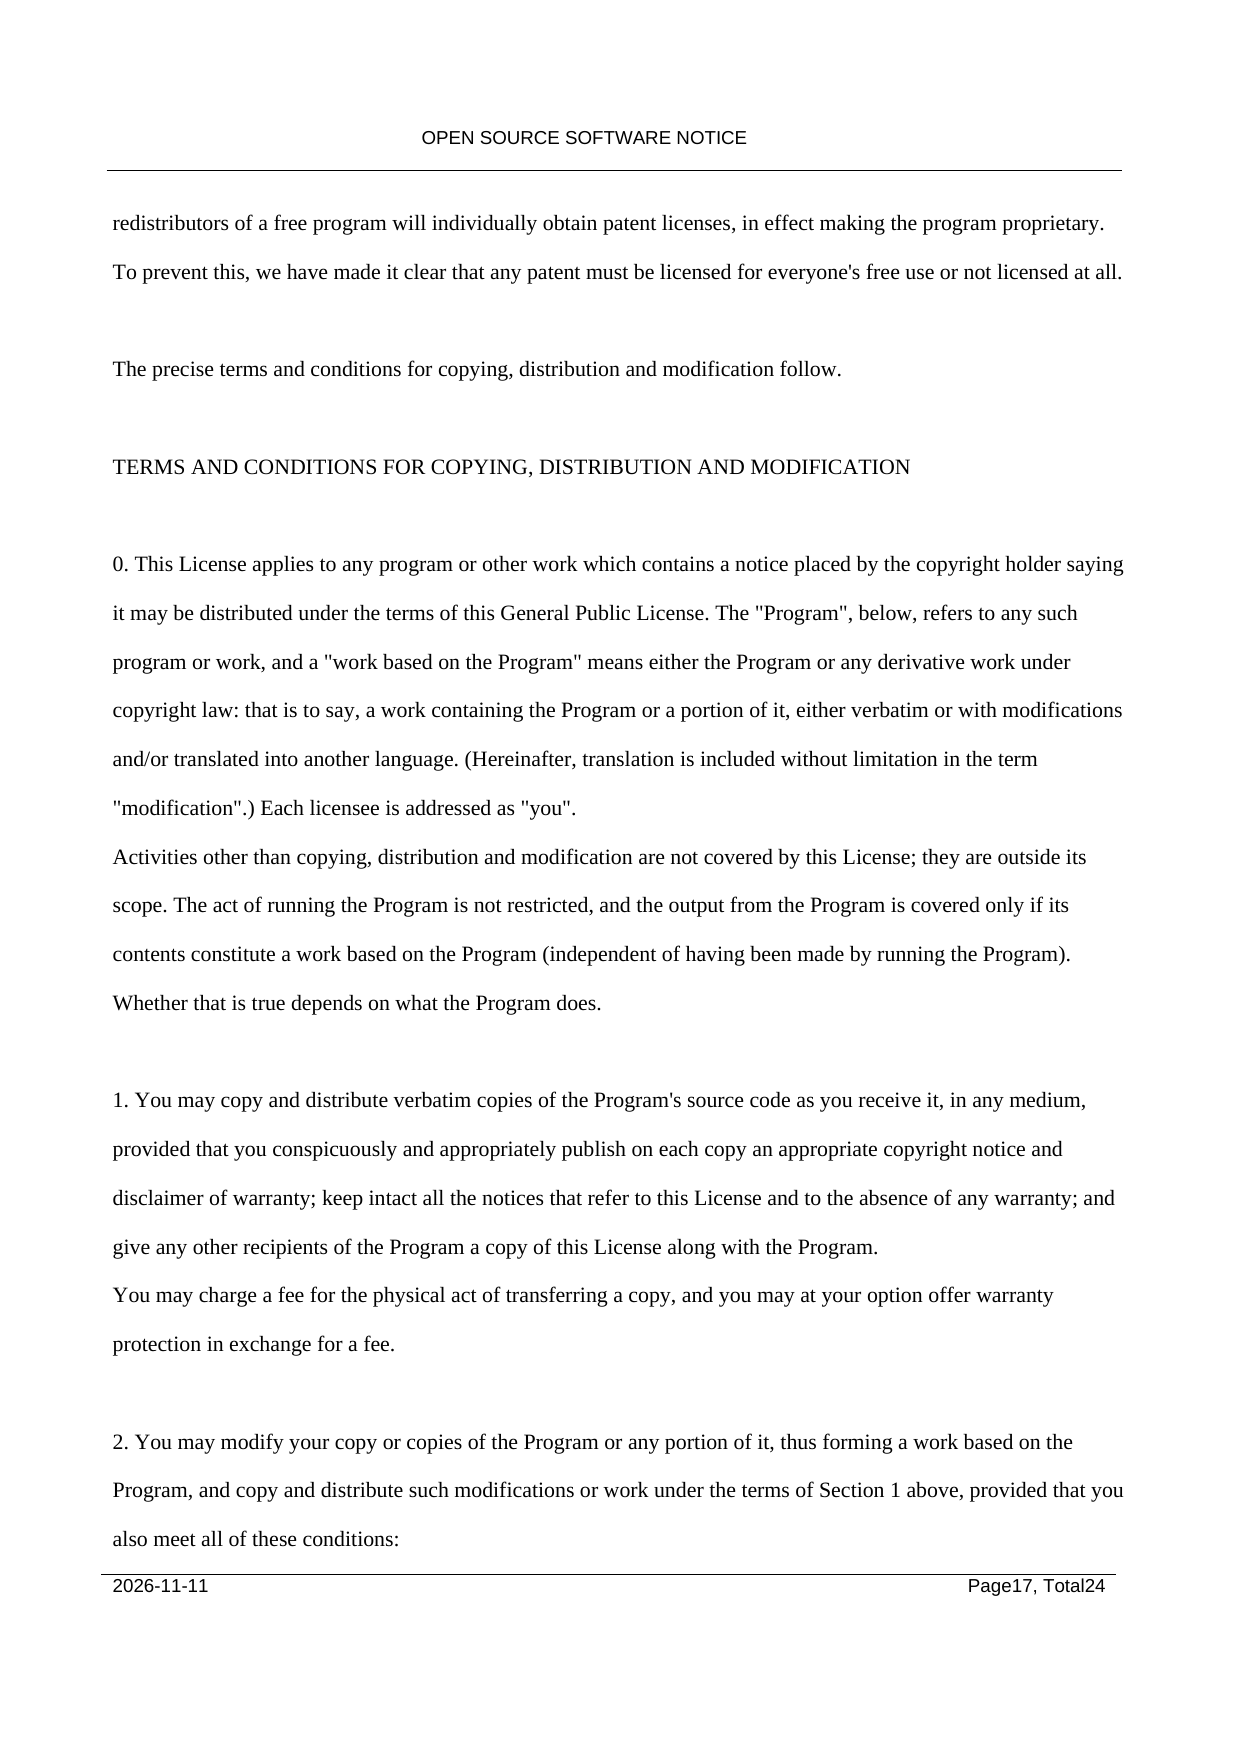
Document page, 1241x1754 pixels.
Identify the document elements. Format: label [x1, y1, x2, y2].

text [112, 206, 1128, 1555]
